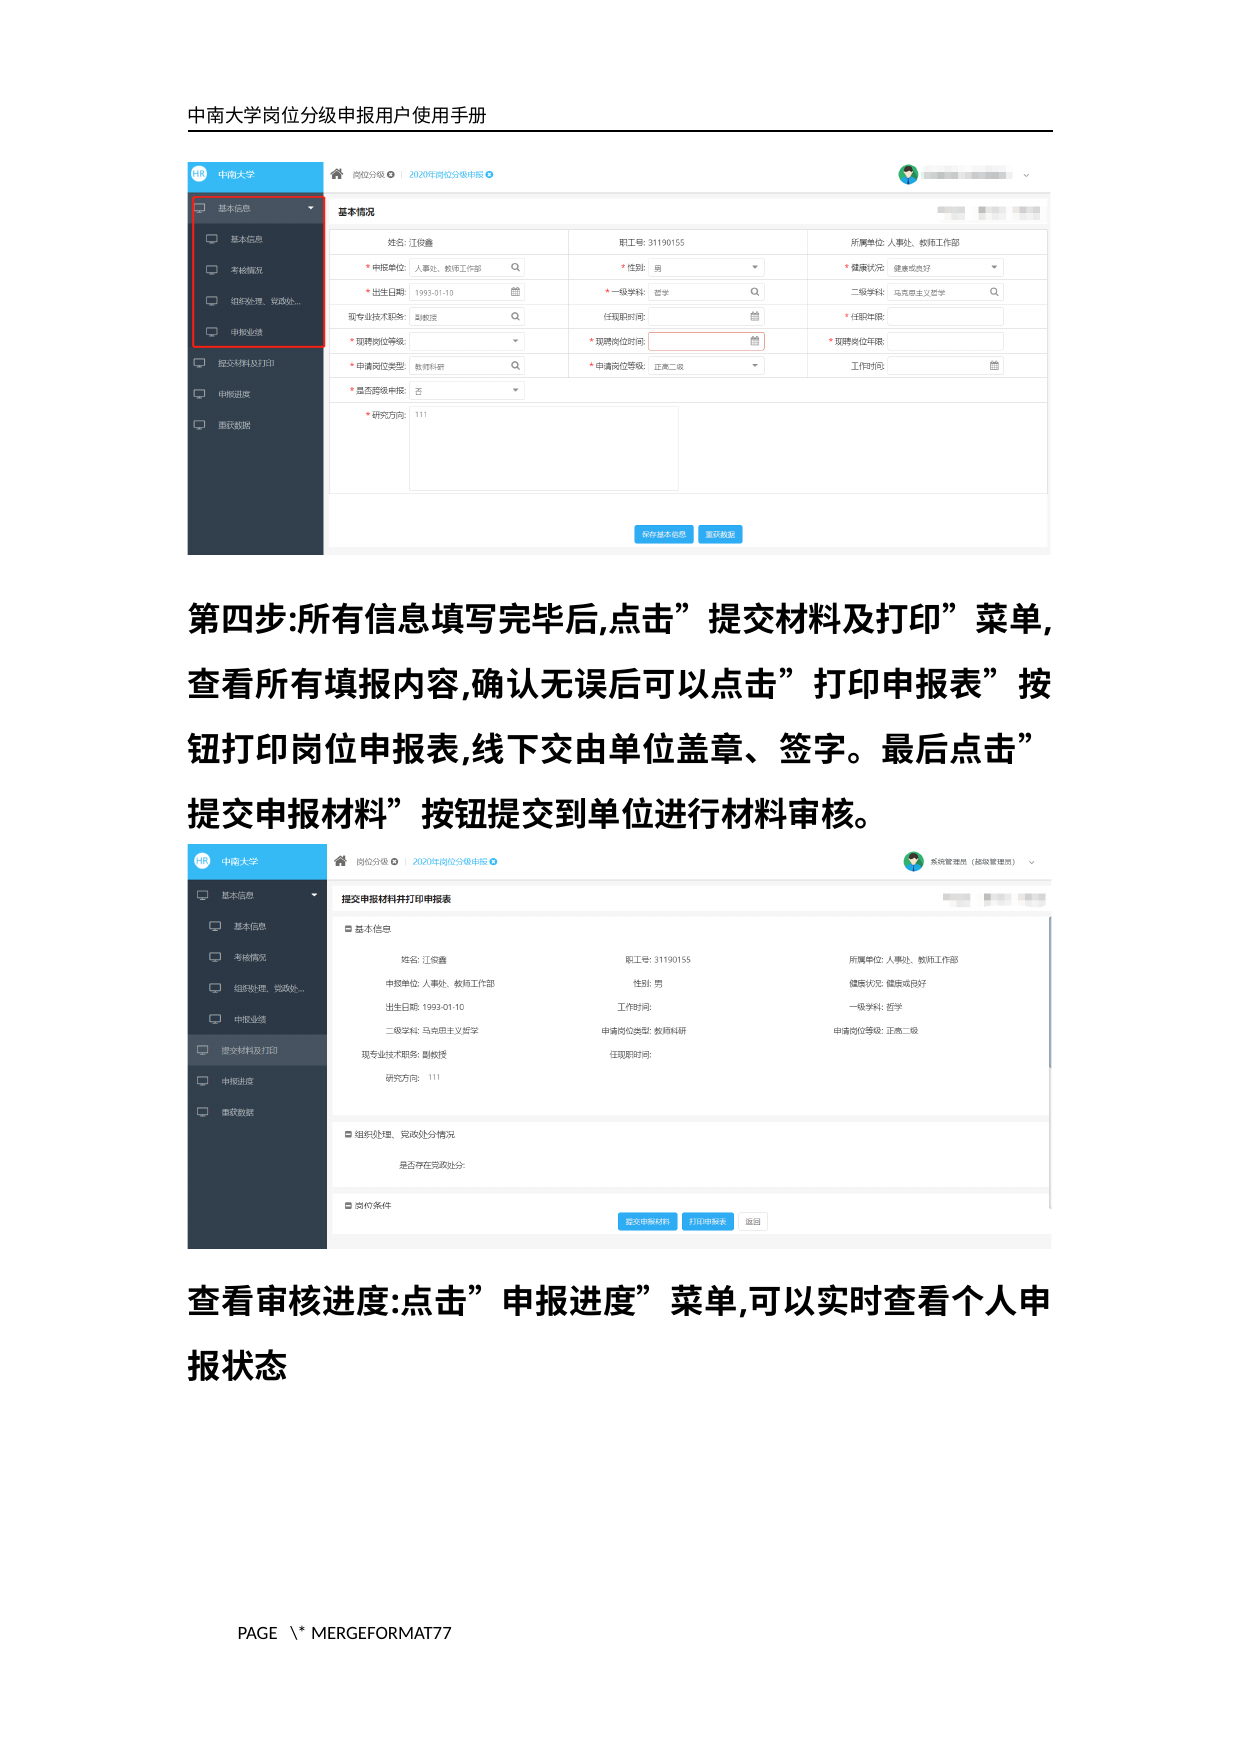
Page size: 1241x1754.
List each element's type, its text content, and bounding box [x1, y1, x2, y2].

picture [187, 844, 1052, 1249]
text 查看审核进度:点击”申报进度”菜单,可以实时查看个人申报状态 [187, 1267, 1053, 1397]
picture [187, 162, 1051, 555]
text 第四步:所有信息填写完毕后,点击”提交材料及打印”菜单,查看所有填报内容,确认无误后可以点击”打印申报表”按钮打印岗位申报表,线下交由单位盖章、签字。最后点击”提交申报材料”按钮提交到单位进行材料审核。 [187, 584, 1053, 844]
